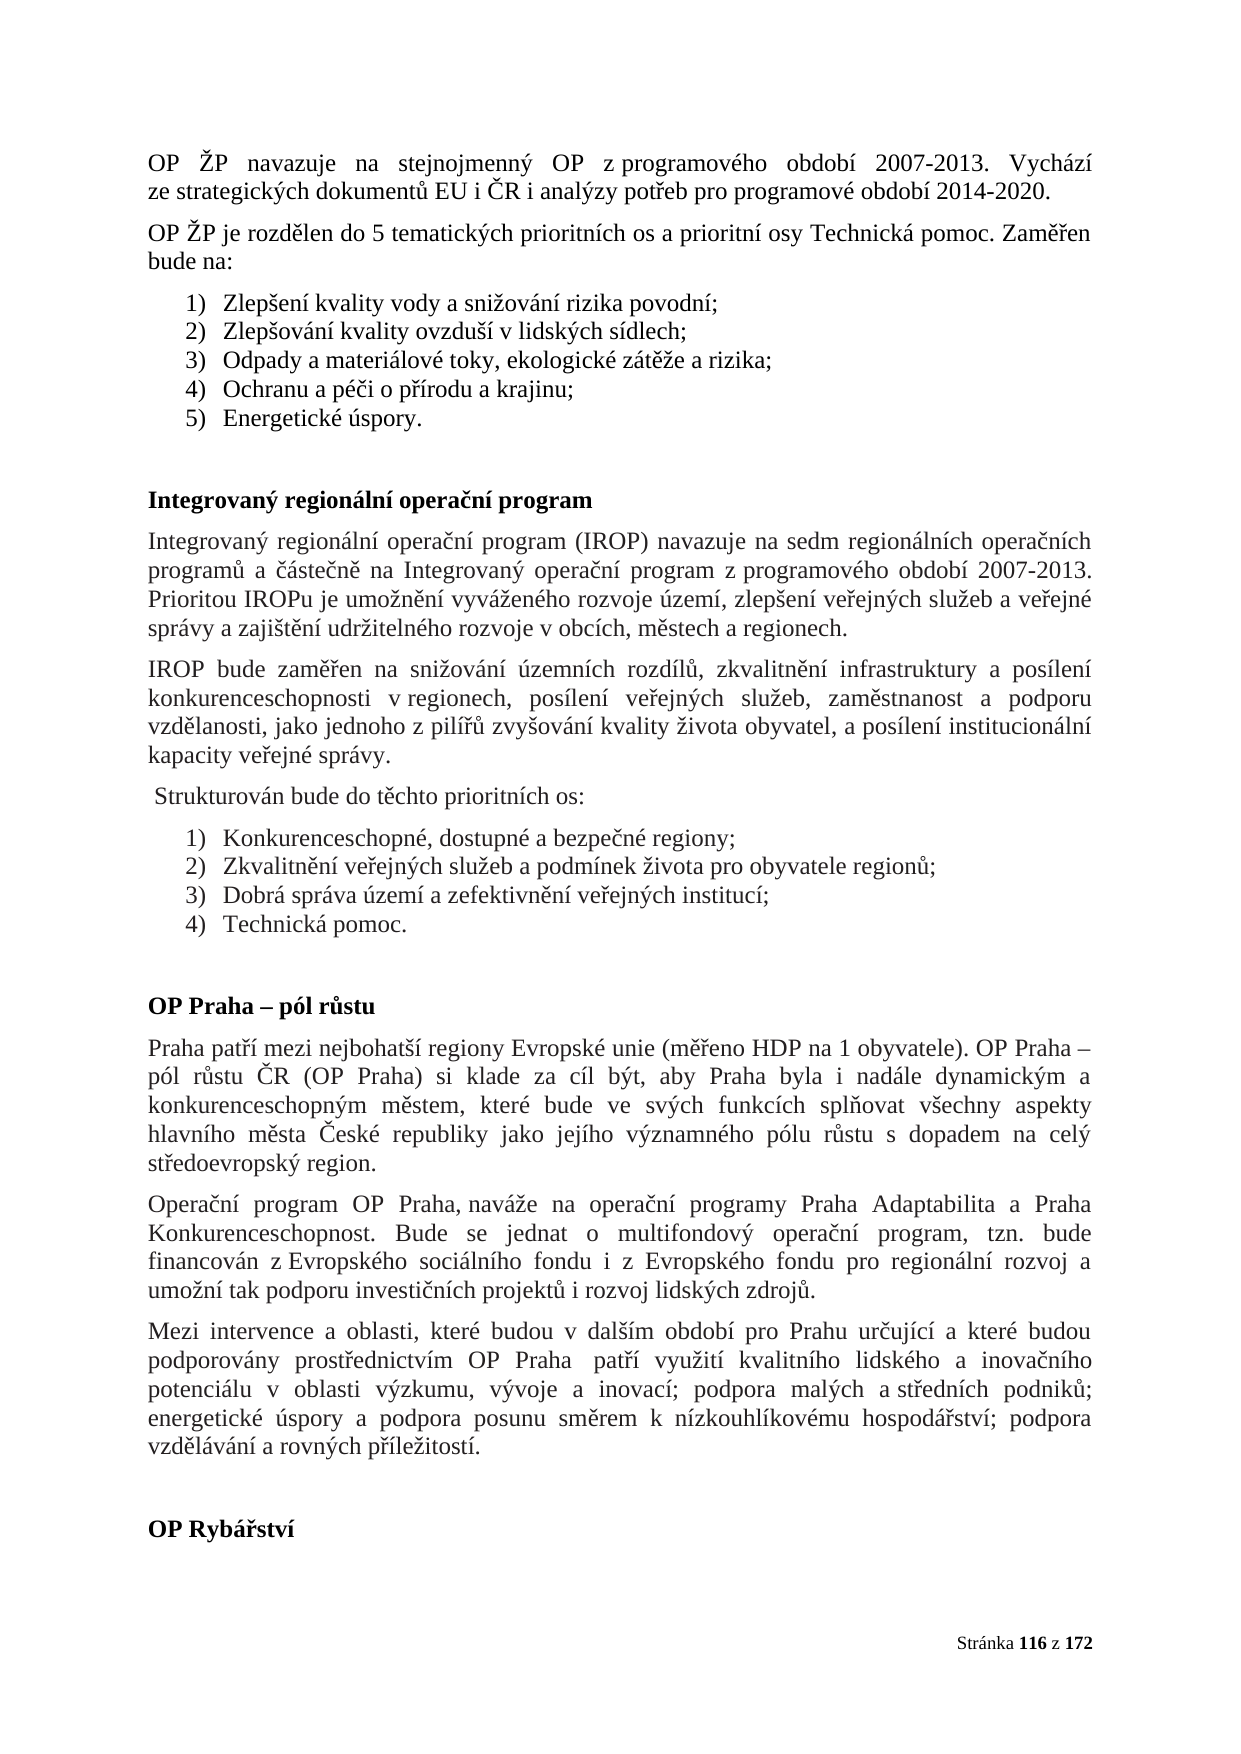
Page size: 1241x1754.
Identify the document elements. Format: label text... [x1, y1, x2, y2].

list Ochranu a péči o přírodu a krajinu; [185, 374, 1092, 403]
text Integrovaný regionální operační program [148, 485, 1092, 514]
text IROP bude zaměřen na snižování územních rozdílů, zkvalitnění infrastruktury a posílení konkurenceschopnosti v regionech, posílení veřejných služeb, zaměstnanost a podporu vzdělanosti, jako jednoho z pilířů zvyšování kvality života obyvatel, a posílení institucionální kapacity veřejné správy. [148, 654, 1092, 769]
list Konkurenceschopné, dostupné a bezpečné regiony; [185, 823, 1092, 851]
list Technická pomoc. [185, 909, 1092, 938]
text OP ŽP je rozdělen do 5 tematických prioritních os a prioritní osy Technická pomoc. Zaměřen bude na: [148, 218, 1092, 275]
list Zkvalitnění veřejných služeb a podmínek života pro obyvatele regionů; [185, 851, 1092, 880]
text Operační program OP Praha, naváže na operační programy Praha Adaptabilita a Praha Konkurenceschopnost. Bude se jednat o multifondový operační program, tzn. bude financován z Evropského sociálního fondu i z Evropského fondu pro regionální rozvoj a umožní tak podporu investičních projektů i rozvoj lidských zdrojů. [148, 1189, 1092, 1304]
text Integrovaný regionální operační program (IROP) navazuje na sedm regionálních operačních programů a částečně na Integrovaný operační program z programového období 2007-2013. Prioritou IROPu je umožnění vyváženého rozvoje území, zlepšení veřejných služeb a veřejné správy a zajištění udržitelného rozvoje v obcích, městech a regionech. [148, 526, 1092, 641]
list Energetické úspory. [185, 403, 1092, 431]
list Dobrá správa území a zefektivnění veřejných institucí; [185, 880, 1092, 909]
text Praha patří mezi nejbohatší regiony Evropské unie (měřeno HDP na 1 obyvatele). OP Praha – pól růstu ČR (OP Praha) si klade za cíl být, aby Praha byla i nadále dynamickým a konkurenceschopným městem, které bude ve svých funkcích splňovat všechny aspekty hlavního města České republiky jako jejího významného pólu růstu s dopadem na celý středoevropský region. [148, 1033, 1092, 1176]
text Mezi intervence a oblasti, které budou v dalším období pro Prahu určující a které budou podporovány prostřednictvím OP Praha patří využití kvalitního lidského a inovačního potenciálu v oblasti výzkumu, vývoje a inovací; podpora malých a středních podniků; energetické úspory a podpora posunu směrem k nízkouhlíkovému hospodářství; podpora vzdělávání a rovných příležitostí. [148, 1316, 1092, 1460]
text OP ŽP navazuje na stejnojmenný OP z programového období 2007-2013. Vychází ze strategických dokumentů EU i ČR i analýzy potřeb pro programové období 2014-2020. [148, 148, 1092, 205]
text OP Praha – pól růstu [148, 991, 1092, 1020]
list Odpady a materiálové toky, ekologické zátěže a rizika; [185, 345, 1092, 374]
text OP Rybářství [148, 1514, 1092, 1543]
list Zlepšení kvality vody a snižování rizika povodní; [185, 288, 1092, 316]
list Zlepšování kvality ovzduší v lidských sídlech; [185, 316, 1092, 345]
text Strukturován bude do těchto prioritních os: [148, 781, 1092, 810]
